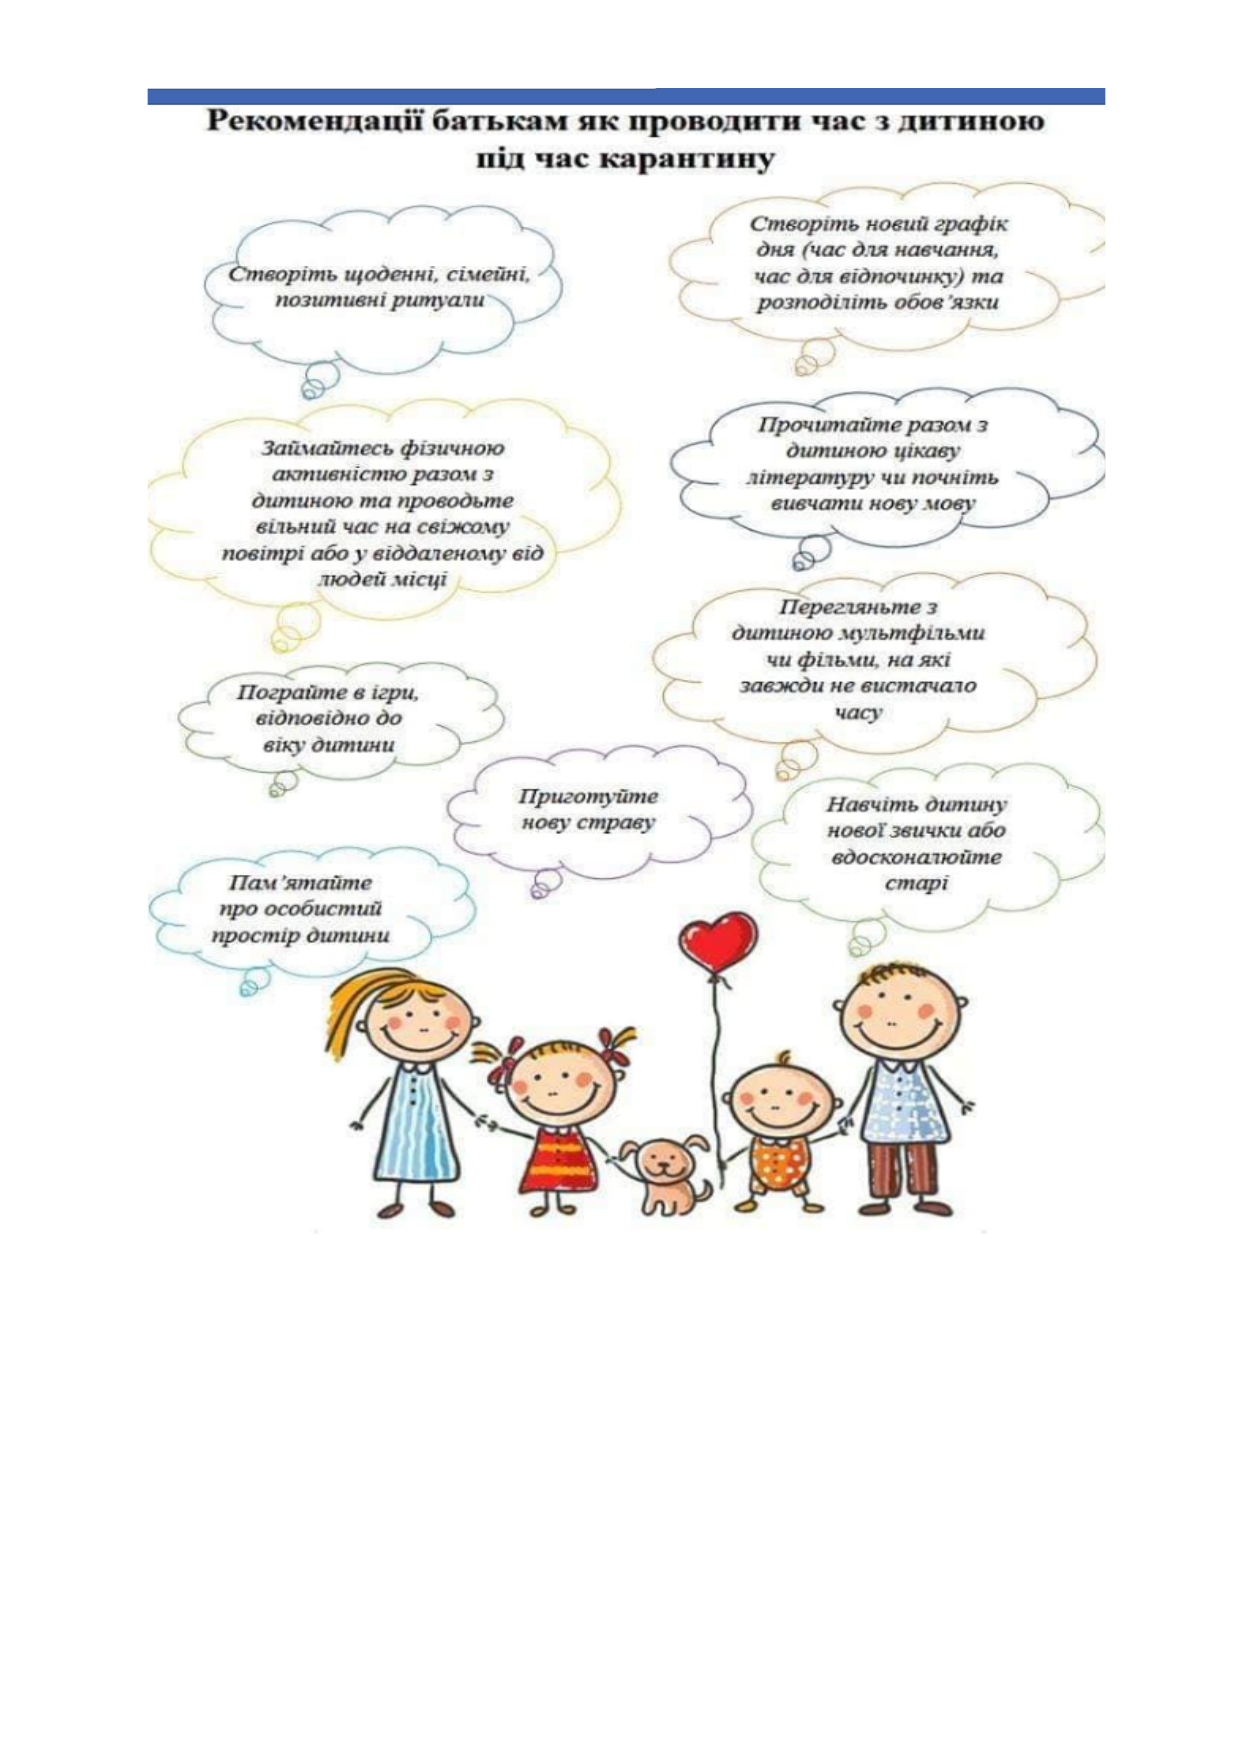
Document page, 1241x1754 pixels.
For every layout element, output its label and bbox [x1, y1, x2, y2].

picture [147, 88, 1106, 1234]
